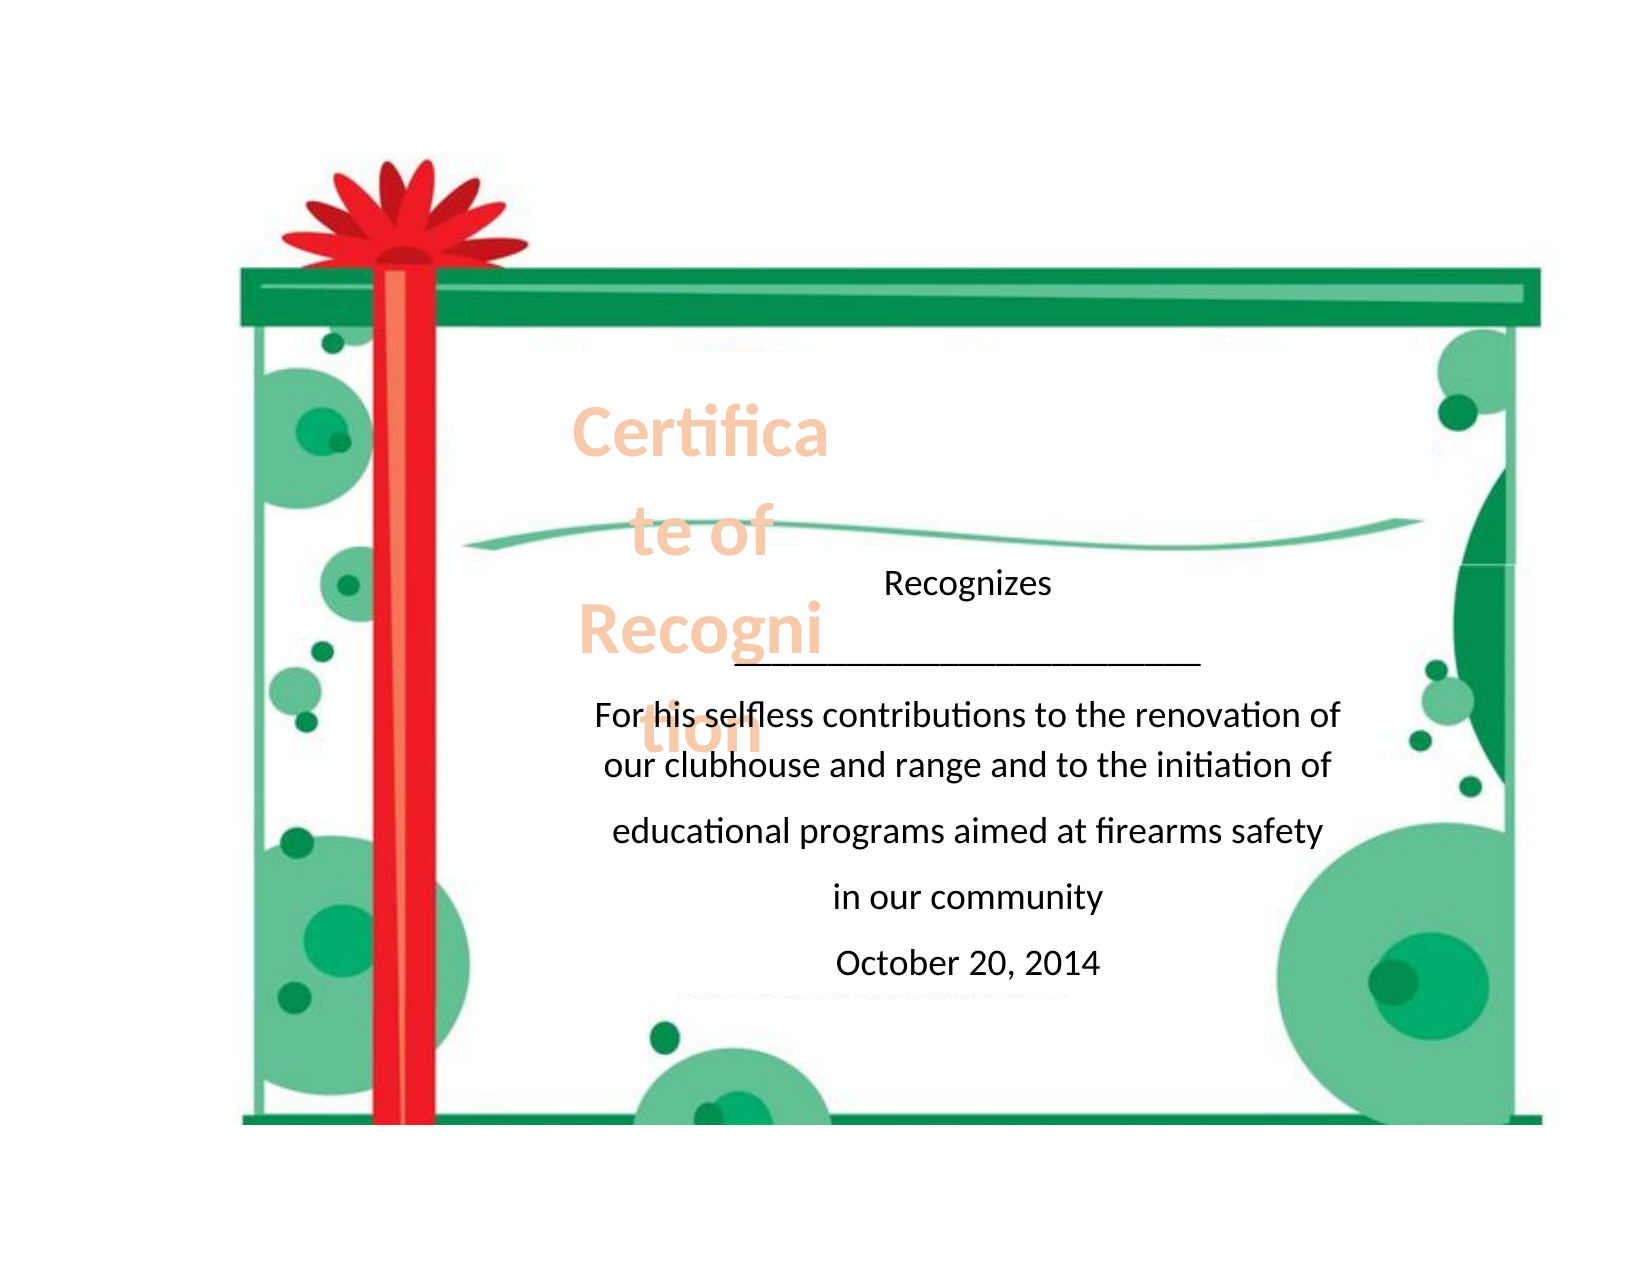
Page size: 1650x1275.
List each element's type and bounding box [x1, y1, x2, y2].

picture [150, 150, 1619, 1125]
